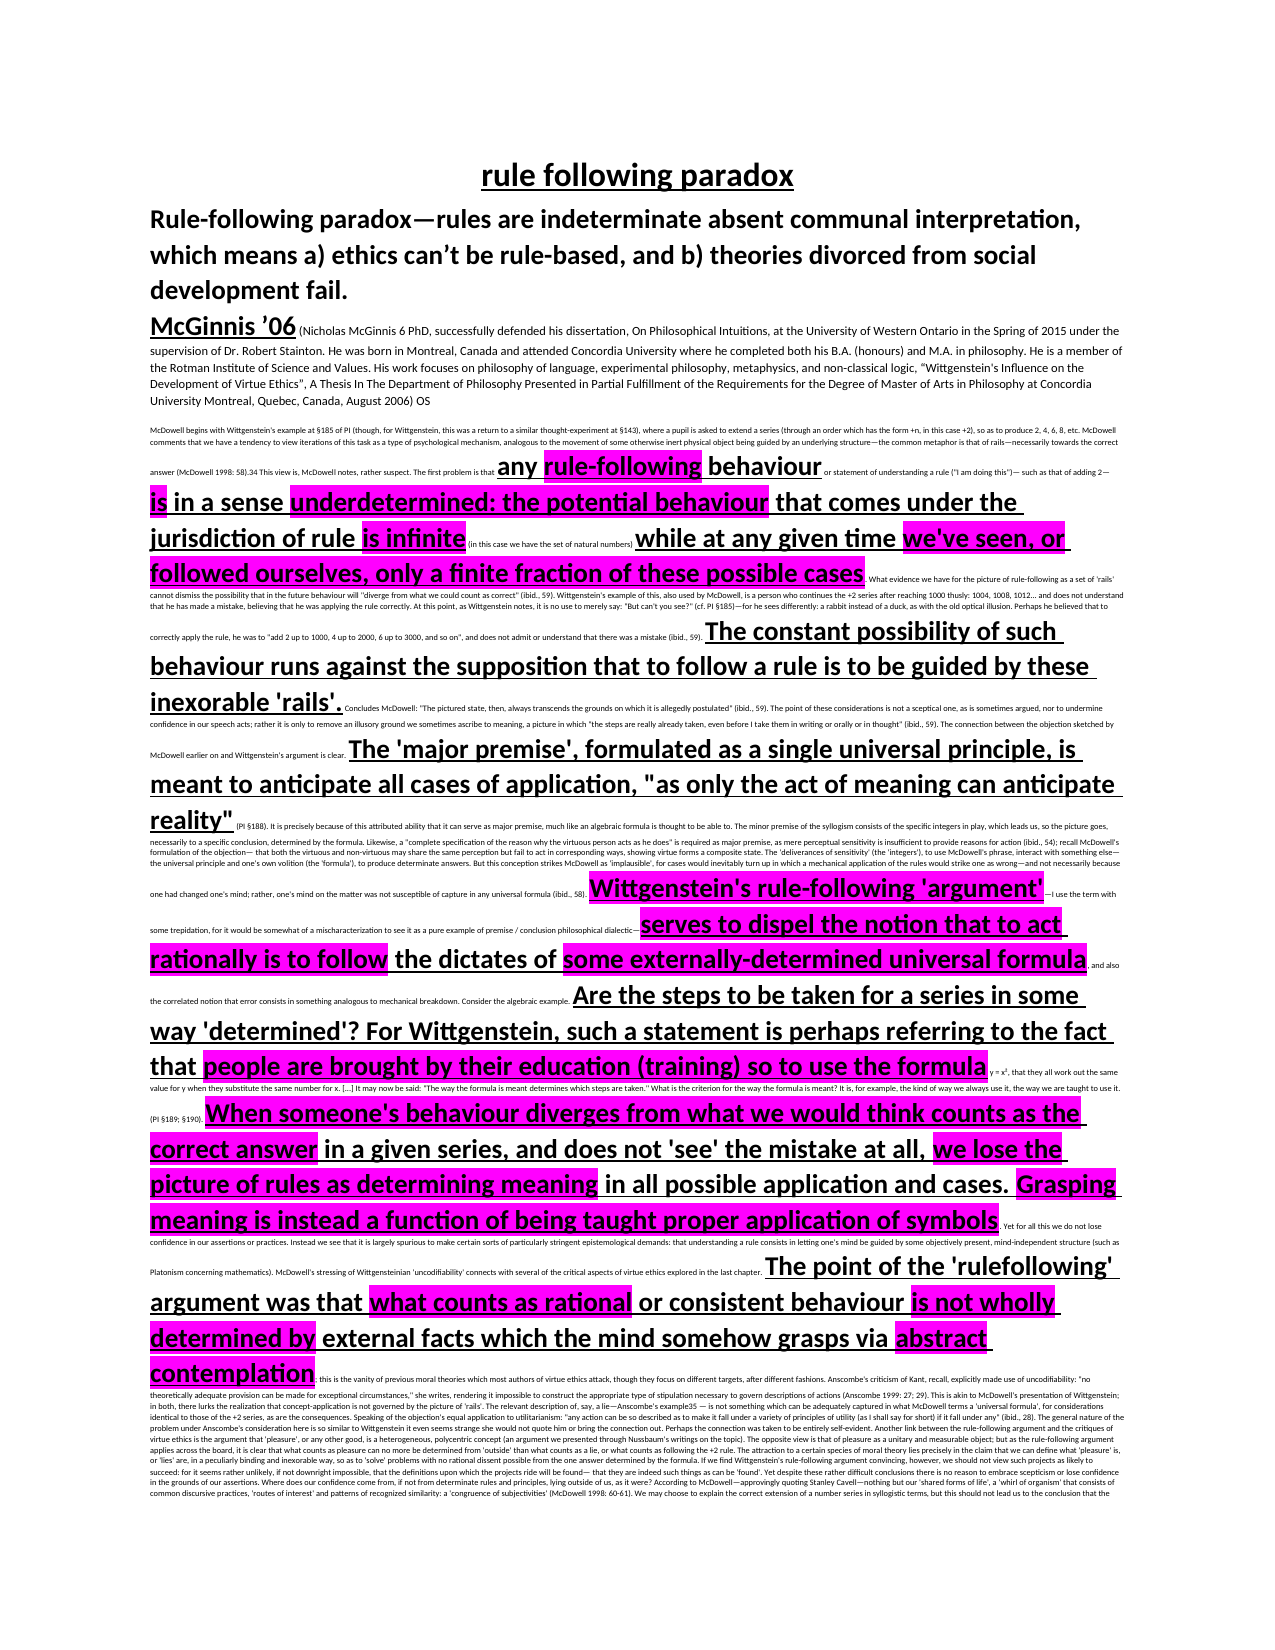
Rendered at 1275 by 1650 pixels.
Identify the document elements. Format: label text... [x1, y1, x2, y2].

subtitle rule following paradox [150, 154, 1125, 195]
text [150, 426, 1125, 1499]
subtitle Rule-following paradox—rules are indeterminate absent communal interpretation, which means a) ethics can’t be rule-based, and b) theories divorced from social development fail. [150, 202, 1125, 307]
text McGinnis ’06 (Nicholas McGinnis 6 PhD, successfully defended his dissertation, On Philosophical Intuitions, at the University of Western Ontario in the Spring of 2015 under the supervision of Dr. Robert Stainton. He was born in Montreal, Canada and attended Concordia University where he completed both his B.A. (honours) and M.A. in philosophy. He is a member of the Rotman Institute of Science and Values. His work focuses on philosophy of language, experimental philosophy, metaphysics, and non-classical logic, “Wittgenstein's Influence on the Development of Virtue Ethics”, A Thesis In The Department of Philosophy Presented in Partial Fulfillment of the Requirements for the Degree of Master of Arts in Philosophy at Concordia University Montreal, Quebec, Canada, August 2006) OS [150, 309, 1125, 408]
